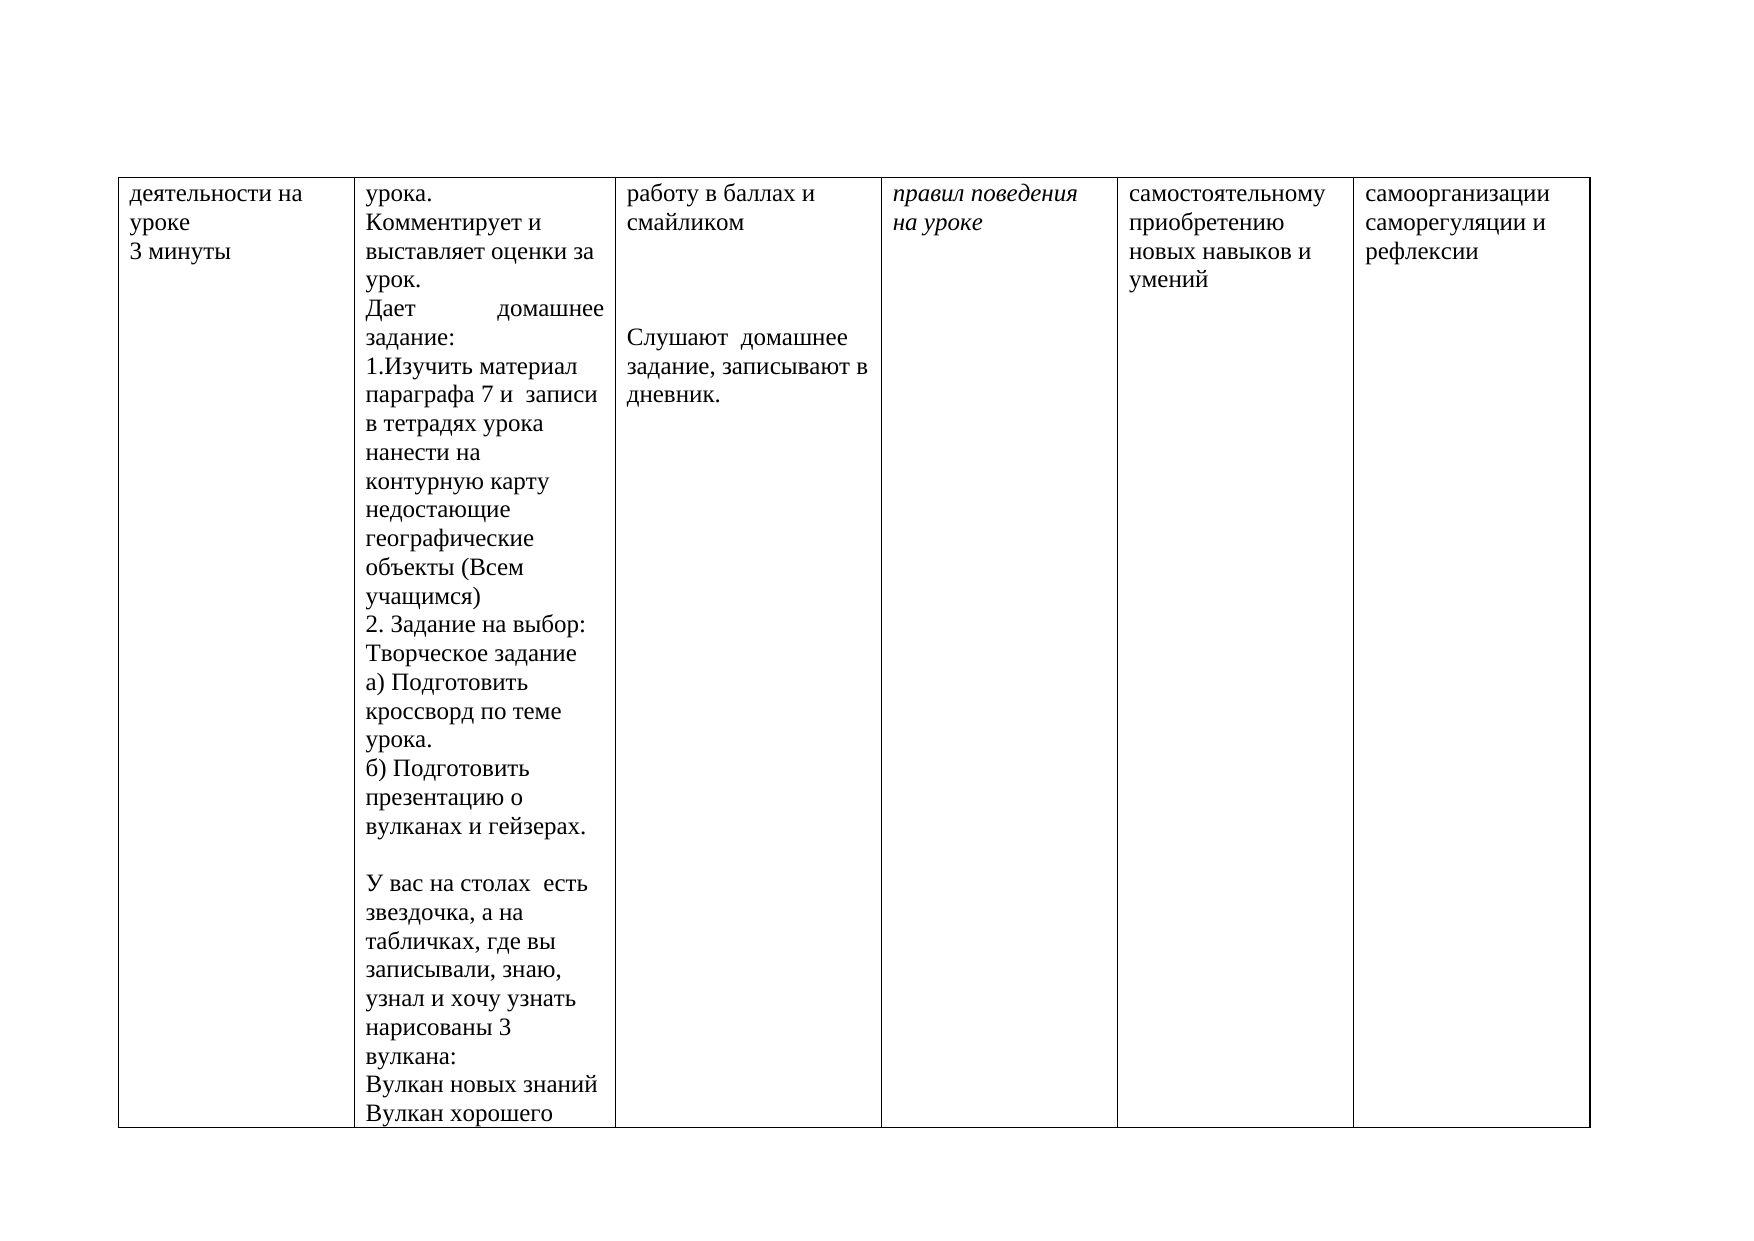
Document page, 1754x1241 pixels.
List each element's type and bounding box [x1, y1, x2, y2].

table_cell [355, 178, 615, 1127]
table_cell [1118, 178, 1353, 1127]
table_cell [882, 178, 1117, 1127]
table_cell [616, 178, 881, 1127]
table_cell [119, 178, 354, 1127]
table_cell [1354, 178, 1589, 1127]
